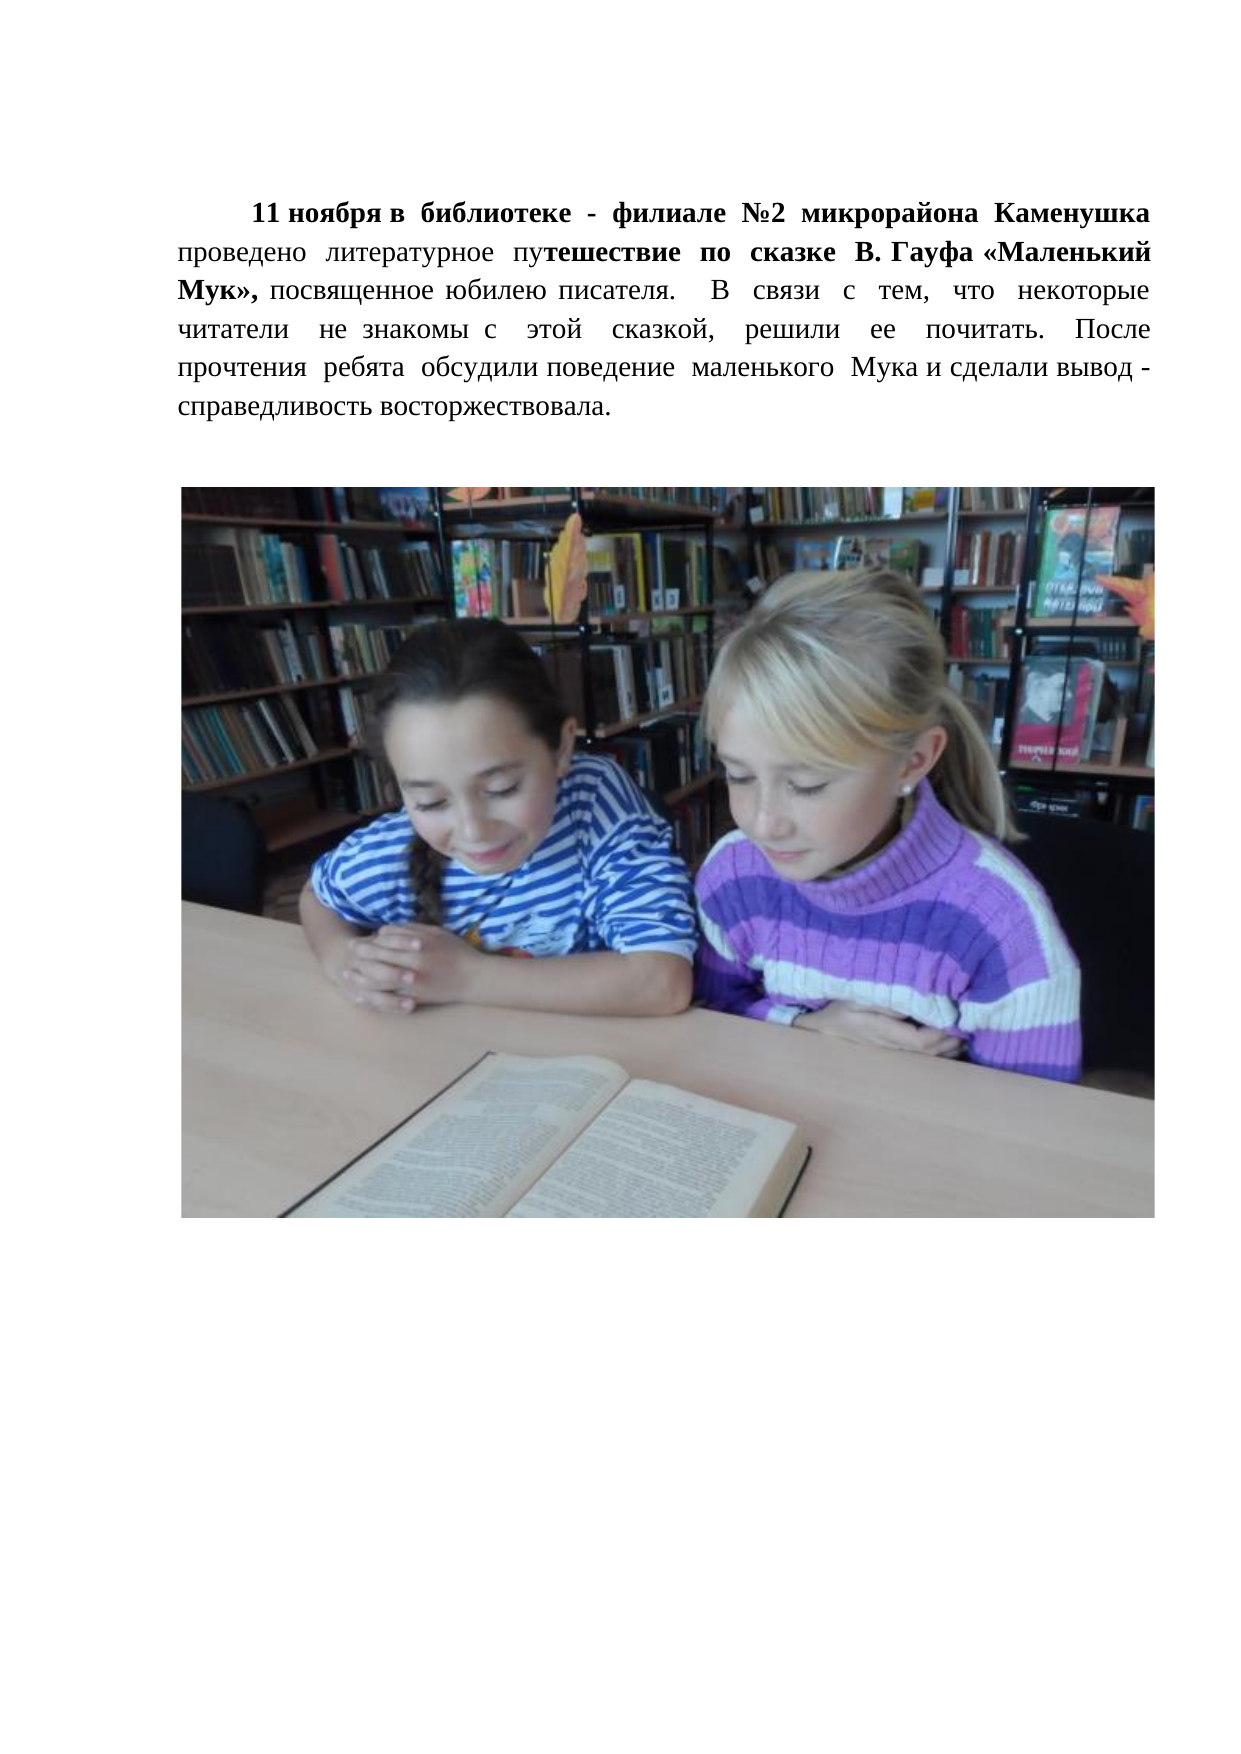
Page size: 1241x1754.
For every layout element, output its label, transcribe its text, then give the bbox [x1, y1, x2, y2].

text 11 ноября в библиотеке - филиале №2 микрорайона Каменушка проведено литературное путешествие по сказке В. Гауфа «Маленький Мук», посвященное юбилею писателя. В связи с тем, что некоторые читатели не знакомы с этой сказкой, решили ее почитать. После прочтения ребята обсудили поведение маленького Мука и сделали вывод - справедливость восторжествовала. [177, 195, 1152, 421]
picture [181, 487, 1155, 1218]
